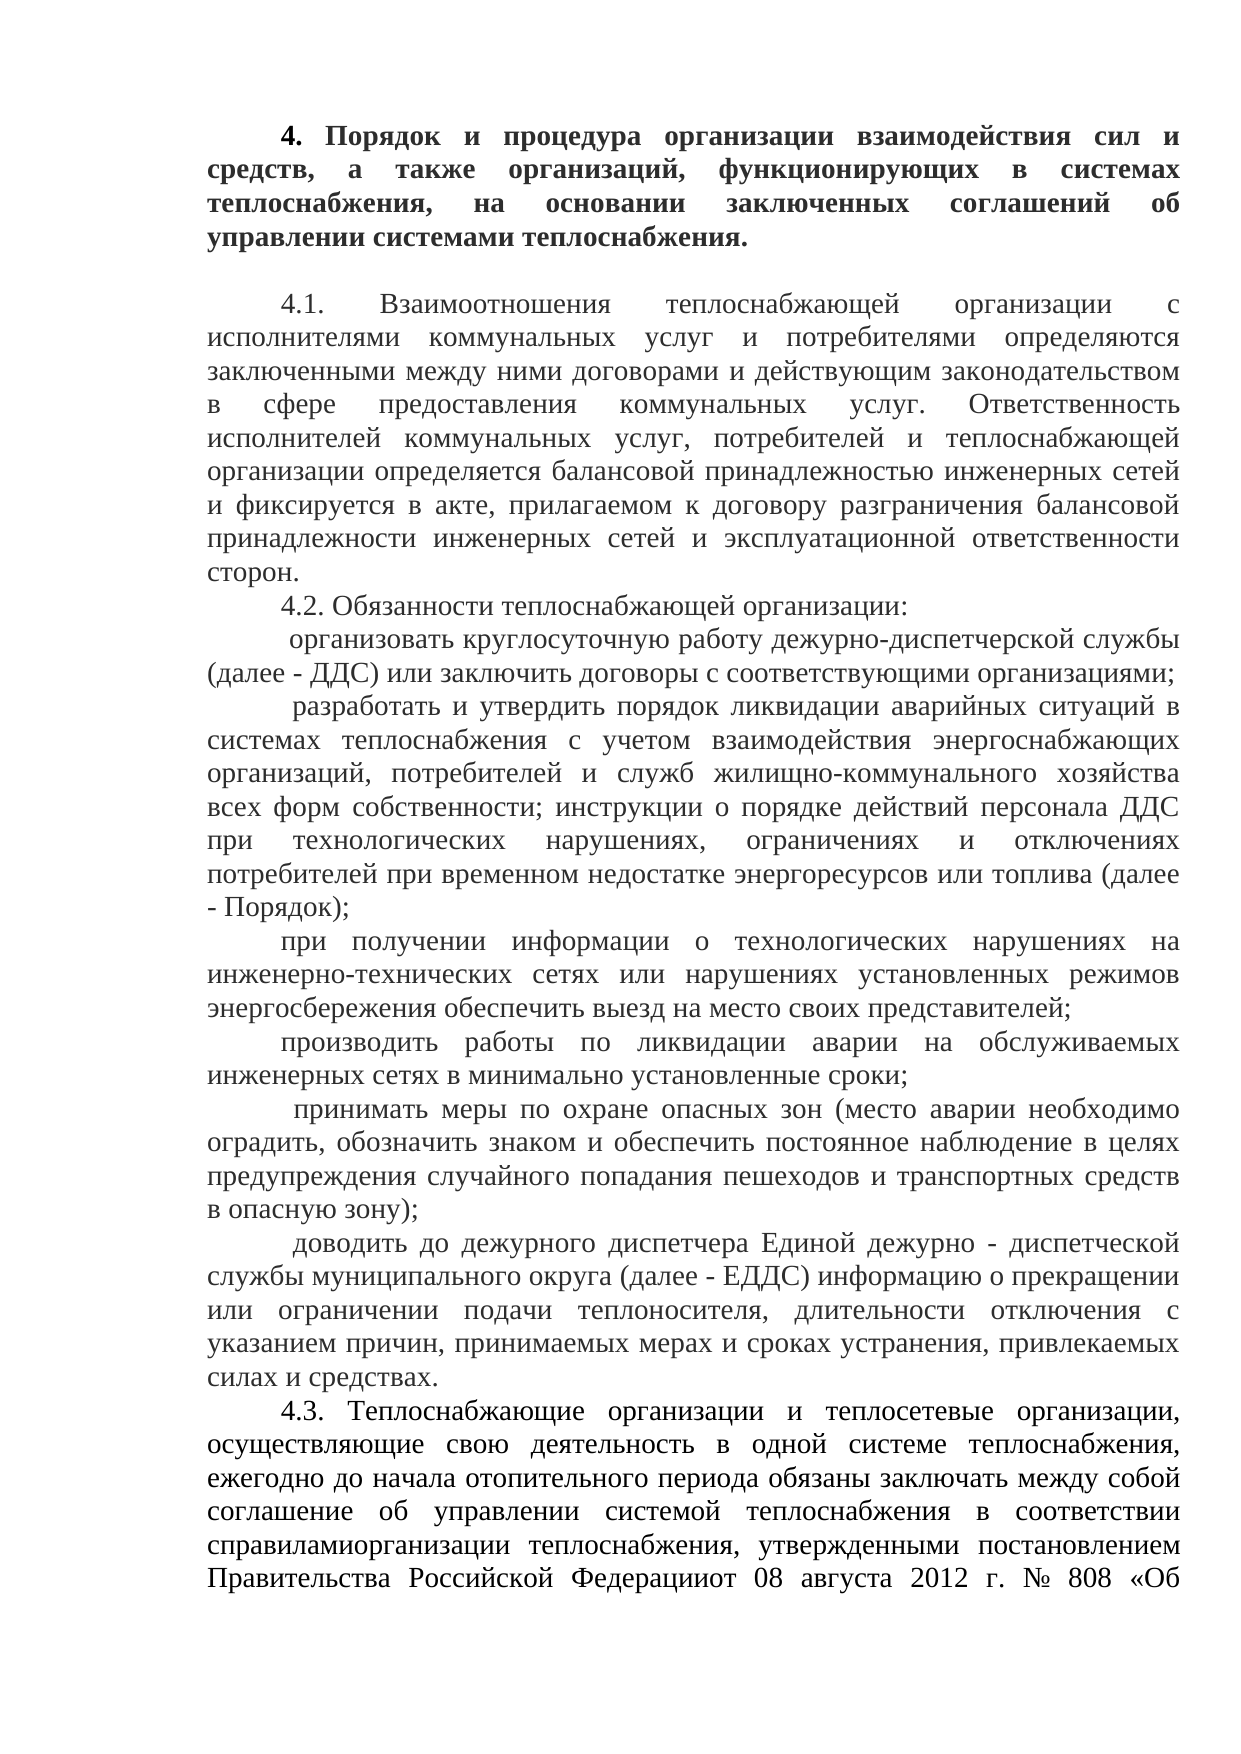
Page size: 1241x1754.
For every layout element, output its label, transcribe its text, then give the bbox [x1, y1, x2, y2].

text при получении информации о технологических нарушениях на инженерно-технических сетях или нарушениях установленных режимов энергосбережения обеспечить выезд на место своих представителей; [207, 923, 1181, 1024]
text производить работы по ликвидации аварии на обслуживаемых инженерных сетях в минимально установленные сроки; [207, 1024, 1181, 1091]
text организовать круглосуточную работу дежурно-диспетчерской службы (далее - ДДС) или заключить договоры с соответствующими организациями; [207, 621, 1181, 688]
text 4.2. Обязанности теплоснабжающей организации: [207, 588, 1181, 621]
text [207, 1393, 1181, 1594]
text 4.1. Взаимоотношения теплоснабжающей организации с исполнителями коммунальных услуг и потребителями определяются заключенными между ними договорами и действующим законодательством в сфере предоставления коммунальных услуг. Ответственность исполнителей коммунальных услуг, потребителей и теплоснабжающей организации определяется балансовой принадлежностью инженерных сетей и фиксируется в акте, прилагаемом к договору разграничения балансовой принадлежности инженерных сетей и эксплуатационной ответственности сторон. [207, 286, 1181, 588]
text доводить до дежурного диспетчера Единой дежурно - диспетческой службы муниципального округа (далее - ЕДДС) информацию о прекращении или ограничении подачи теплоносителя, длительности отключения с указанием причин, принимаемых мерах и сроках устранения, привлекаемых силах и средствах. [207, 1225, 1181, 1393]
text принимать меры по охране опасных зон (место аварии необходимо оградить, обозначить знаком и обеспечить постоянное наблюдение в целях предупреждения случайного попадания пешеходов и транспортных средств в опасную зону); [207, 1091, 1181, 1225]
text разработать и утвердить порядок ликвидации аварийных ситуаций в системах теплоснабжения с учетом взаимодействия энергоснабжающих организаций, потребителей и служб жилищно-коммунального хозяйства всех форм собственности; инструкции о порядке действий персонала ДДС при технологических нарушениях, ограничениях и отключениях потребителей при временном недостатке энергоресурсов или топлива (далее - Порядок); [207, 688, 1181, 923]
text 4. Порядок и процедура организации взаимодействия сил и средств, а также организаций, функционирующих в системах теплоснабжения, на основании заключенных соглашений об управлении системами теплоснабжения. [207, 118, 1181, 252]
